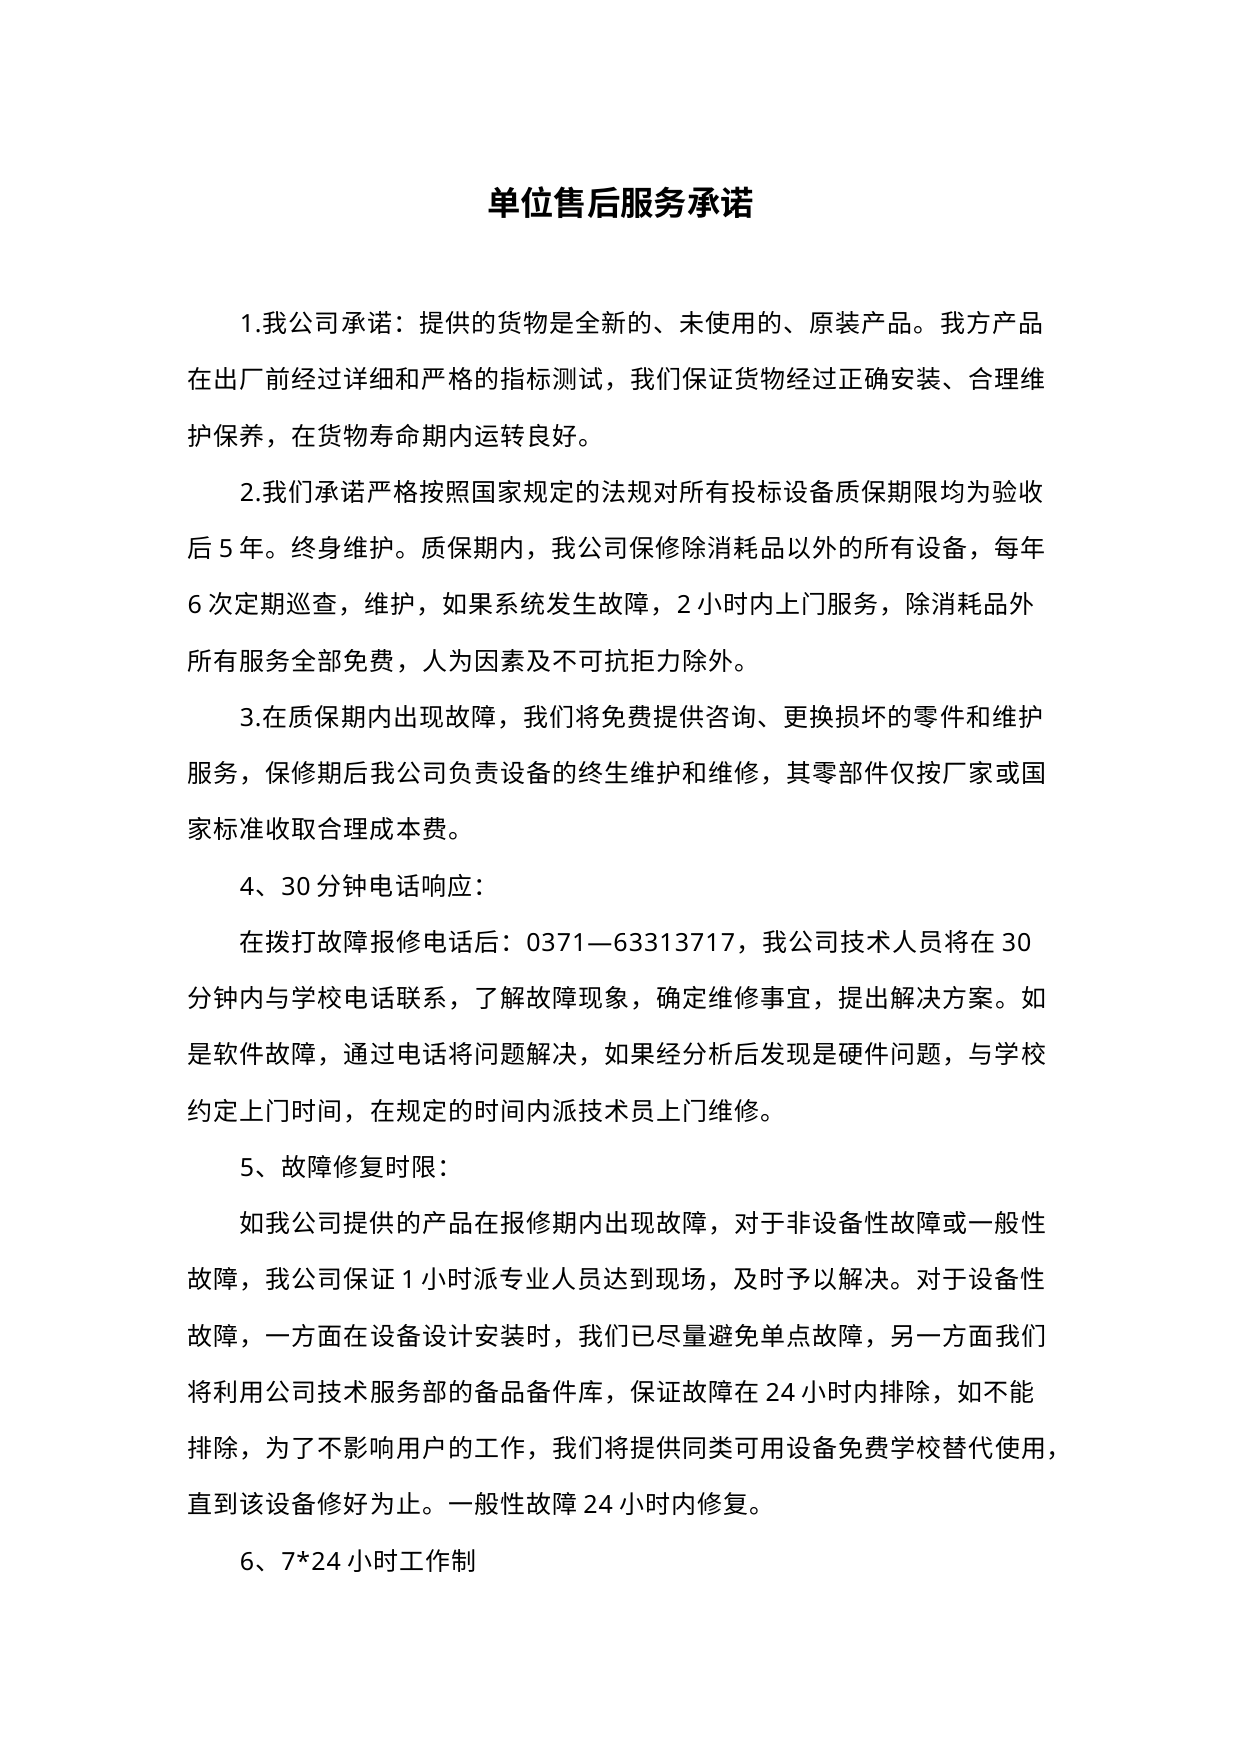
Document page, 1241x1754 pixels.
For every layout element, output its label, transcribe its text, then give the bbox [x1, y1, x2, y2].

text 6、7*24小时工作制 [187, 1525, 1053, 1581]
subtitle 单位售后服务承诺 [187, 177, 1053, 225]
text 如我公司提供的产品在报修期内出现故障，对于非设备性故障或一般性故障，我公司保证1小时派专业人员达到现场，及时予以解决。对于设备性故障，一方面在设备设计安装时，我们已尽量避免单点故障，另一方面我们将利用公司技术服务部的备品备件库，保证故障在24小时内排除，如不能排除，为了不影响用户的工作，我们将提供同类可用设备免费学校替代使用，直到该设备修好为止。一般性故障24小时内修复。 [187, 1187, 1053, 1525]
text 2.我们承诺严格按照国家规定的法规对所有投标设备质保期限均为验收后5年。终身维护。质保期内，我公司保修除消耗品以外的所有设备，每年6次定期巡查，维护，如果系统发生故障，2小时内上门服务，除消耗品外所有服务全部免费，人为因素及不可抗拒力除外。 [187, 456, 1053, 681]
text 5、故障修复时限： [187, 1131, 1053, 1187]
text 1.我公司承诺：提供的货物是全新的、未使用的、原装产品。我方产品在出厂前经过详细和严格的指标测试，我们保证货物经过正确安装、合理维护保养，在货物寿命期内运转良好。 [187, 287, 1053, 456]
text 3.在质保期内出现故障，我们将免费提供咨询、更换损坏的零件和维护服务，保修期后我公司负责设备的终生维护和维修，其零部件仅按厂家或国家标准收取合理成本费。 [187, 681, 1053, 850]
text 在拨打故障报修电话后：0371—63313717，我公司技术人员将在30分钟内与学校电话联系，了解故障现象，确定维修事宜，提出解决方案。如是软件故障，通过电话将问题解决，如果经分析后发现是硬件问题，与学校约定上门时间，在规定的时间内派技术员上门维修。 [187, 906, 1053, 1131]
text 4、30分钟电话响应： [187, 850, 1053, 906]
